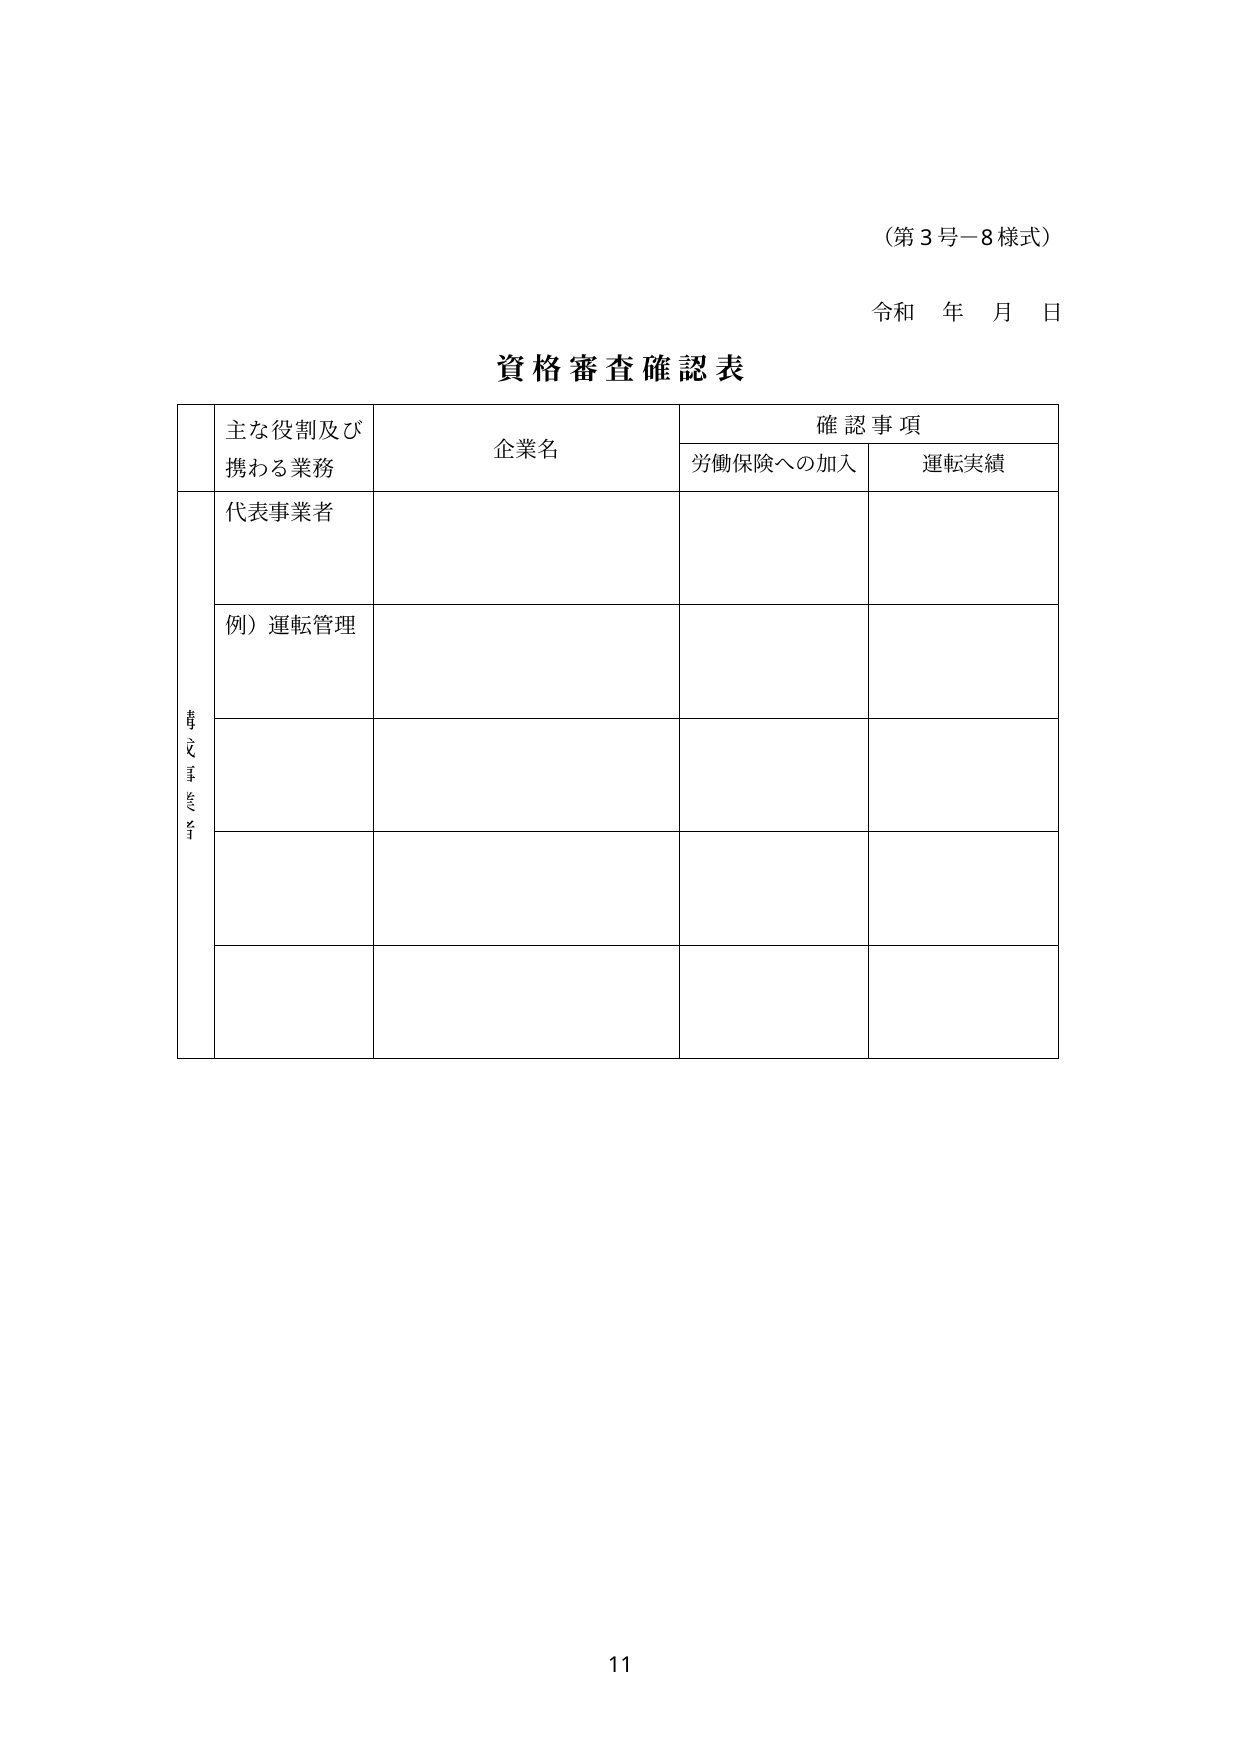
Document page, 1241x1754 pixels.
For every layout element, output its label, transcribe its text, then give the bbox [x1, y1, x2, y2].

table_cell [215, 946, 373, 1058]
table_cell [680, 832, 868, 945]
table_header [178, 405, 214, 491]
table_cell [680, 719, 868, 831]
table_header 確 認 事 項 [680, 405, 1058, 443]
table_cell [374, 492, 679, 604]
table_header 主な役割及び携わる業務 [215, 405, 373, 491]
table_cell [215, 719, 373, 831]
table_cell [374, 605, 679, 718]
table_cell [215, 832, 373, 945]
text 令和 年 月 日 [177, 292, 1063, 329]
table_cell [869, 492, 1058, 604]
table_cell 構成事業者 [178, 492, 214, 1058]
text 資 格 審 査 確 認 表 [177, 329, 1063, 404]
table_cell 例）運転管理 [215, 605, 373, 718]
table_cell [680, 605, 868, 718]
text （第3号－8様式） [177, 217, 1063, 254]
table_cell 労働保険への加入 [680, 444, 868, 491]
table_cell 運転実績 [869, 444, 1058, 491]
table_cell 代表事業者 [215, 492, 373, 604]
table_cell [869, 946, 1058, 1058]
table_cell [869, 605, 1058, 718]
table_cell [680, 492, 868, 604]
table_cell [374, 946, 679, 1058]
table_cell [680, 946, 868, 1058]
table_header 企業名 [374, 405, 679, 491]
table_cell [374, 832, 679, 945]
table_cell [869, 832, 1058, 945]
table_cell [869, 719, 1058, 831]
table_cell [374, 719, 679, 831]
